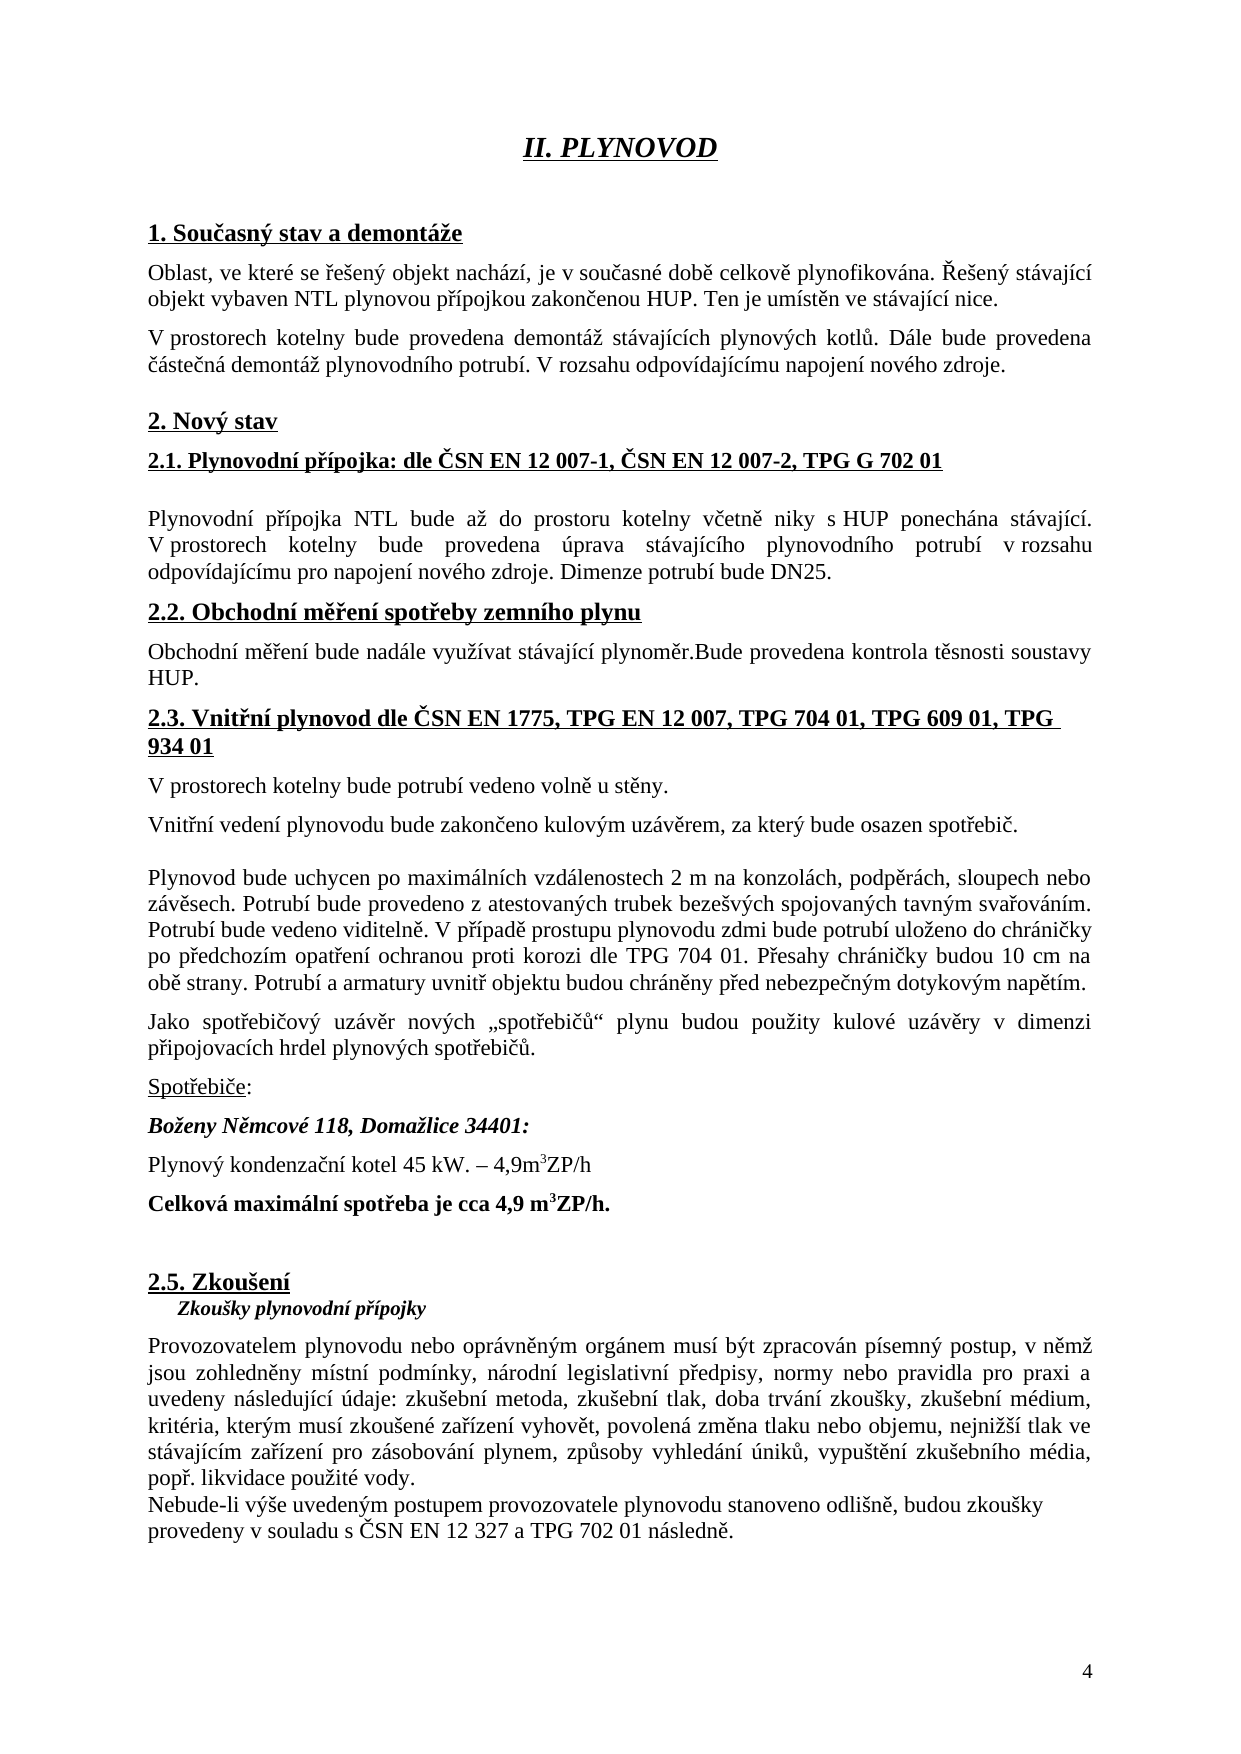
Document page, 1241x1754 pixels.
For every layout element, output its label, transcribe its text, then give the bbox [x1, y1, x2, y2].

text Zkoušky plynovodní přípojky [177, 1296, 1092, 1320]
text Plynový kondenzační kotel 45 kW. – 4,9m3ZP/h [148, 1151, 1092, 1177]
text Vnitřní vedení plynovodu bude zakončeno kulovým uzávěrem, za který bude osazen spotřebič. [148, 811, 1092, 837]
text II. PLYNOVOD [148, 131, 1092, 164]
text Plynovodní přípojka NTL bude až do prostoru kotelny včetně niky s HUP ponechána stávající. V prostorech kotelny bude provedena úprava stávajícího plynovodního potrubí v rozsahu odpovídajícímu pro napojení nového zdroje. Dimenze potrubí bude DN25. [148, 505, 1092, 584]
text Obchodní měření bude nadále využívat stávající plynoměr.Bude provedena kontrola těsnosti soustavy HUP. [148, 638, 1092, 691]
text Spotřebiče: [148, 1073, 1092, 1099]
text Plynovod bude uchycen po maximálních vzdálenostech 2 m na konzolách, podpěrách, sloupech nebo závěsech. Potrubí bude provedeno z atestovaných trubek bezešvých spojovaných tavným svařováním. Potrubí bude vedeno viditelně. V případě prostupu plynovodu zdmi bude potrubí uloženo do chráničky po předchozím opatření ochranou proti korozi dle TPG 704 01. Přesahy chráničky budou 10 cm na obě strany. Potrubí a armatury uvnitř objektu budou chráněny před nebezpečným dotykovým napětím. [148, 863, 1092, 995]
text Jako spotřebičový uzávěr nových „spotřebičů“ plynu budou použity kulové uzávěry v dimenzi připojovacích hrdel plynových spotřebičů. [148, 1008, 1092, 1061]
text 2. Nový stav [148, 406, 1092, 434]
text 2.1. Plynovodní přípojka: dle ČSN EN 12 007-1, ČSN EN 12 007-2, TPG G 702 01 [148, 447, 1092, 473]
text 2.3. Vnitřní plynovod dle ČSN EN 1775, TPG EN 12 007, TPG 704 01, TPG 609 01, TPG 934 01 [148, 703, 1092, 759]
text 2.5. Zkoušení [148, 1267, 1092, 1296]
text Nebude-li výše uvedeným postupem provozovatele plynovodu stanoveno odlišně, budou zkoušky provedeny v souladu s ČSN EN 12 327 a TPG 702 01 následně. [148, 1491, 1092, 1543]
text V prostorech kotelny bude potrubí vedeno volně u stěny. [148, 772, 1092, 798]
text 2.2. Obchodní měření spotřeby zemního plynu [148, 597, 1092, 625]
text Celková maximální spotřeba je cca 4,9 m3ZP/h. [148, 1189, 1092, 1216]
text Boženy Němcové 118, Domažlice 34401: [148, 1112, 1092, 1138]
text Provozovatelem plynovodu nebo oprávněným orgánem musí být zpracován písemný postup, v němž jsou zohledněny místní podmínky, národní legislativní předpisy, normy nebo pravidla pro praxi a uvedeny následující údaje: zkušební metoda, zkušební tlak, doba trvání zkoušky, zkušební médium, kritéria, kterým musí zkoušené zařízení vyhovět, povolená změna tlaku nebo objemu, nejnižší tlak ve stávajícím zařízení pro zásobování plynem, způsoby vyhledání úniků, vypuštění zkušebního média, popř. likvidace použité vody. [148, 1333, 1092, 1491]
text Oblast, ve které se řešený objekt nachází, je v současné době celkově plynofikována. Řešený stávající objekt vybaven NTL plynovou přípojkou zakončenou HUP. Ten je umístěn ve stávající nice. [148, 259, 1092, 312]
text 1. Současný stav a demontáže [148, 218, 1092, 247]
text V prostorech kotelny bude provedena demontáž stávajících plynových kotlů. Dále bude provedena částečná demontáž plynovodního potrubí. V rozsahu odpovídajícímu napojení nového zdroje. [148, 324, 1092, 377]
